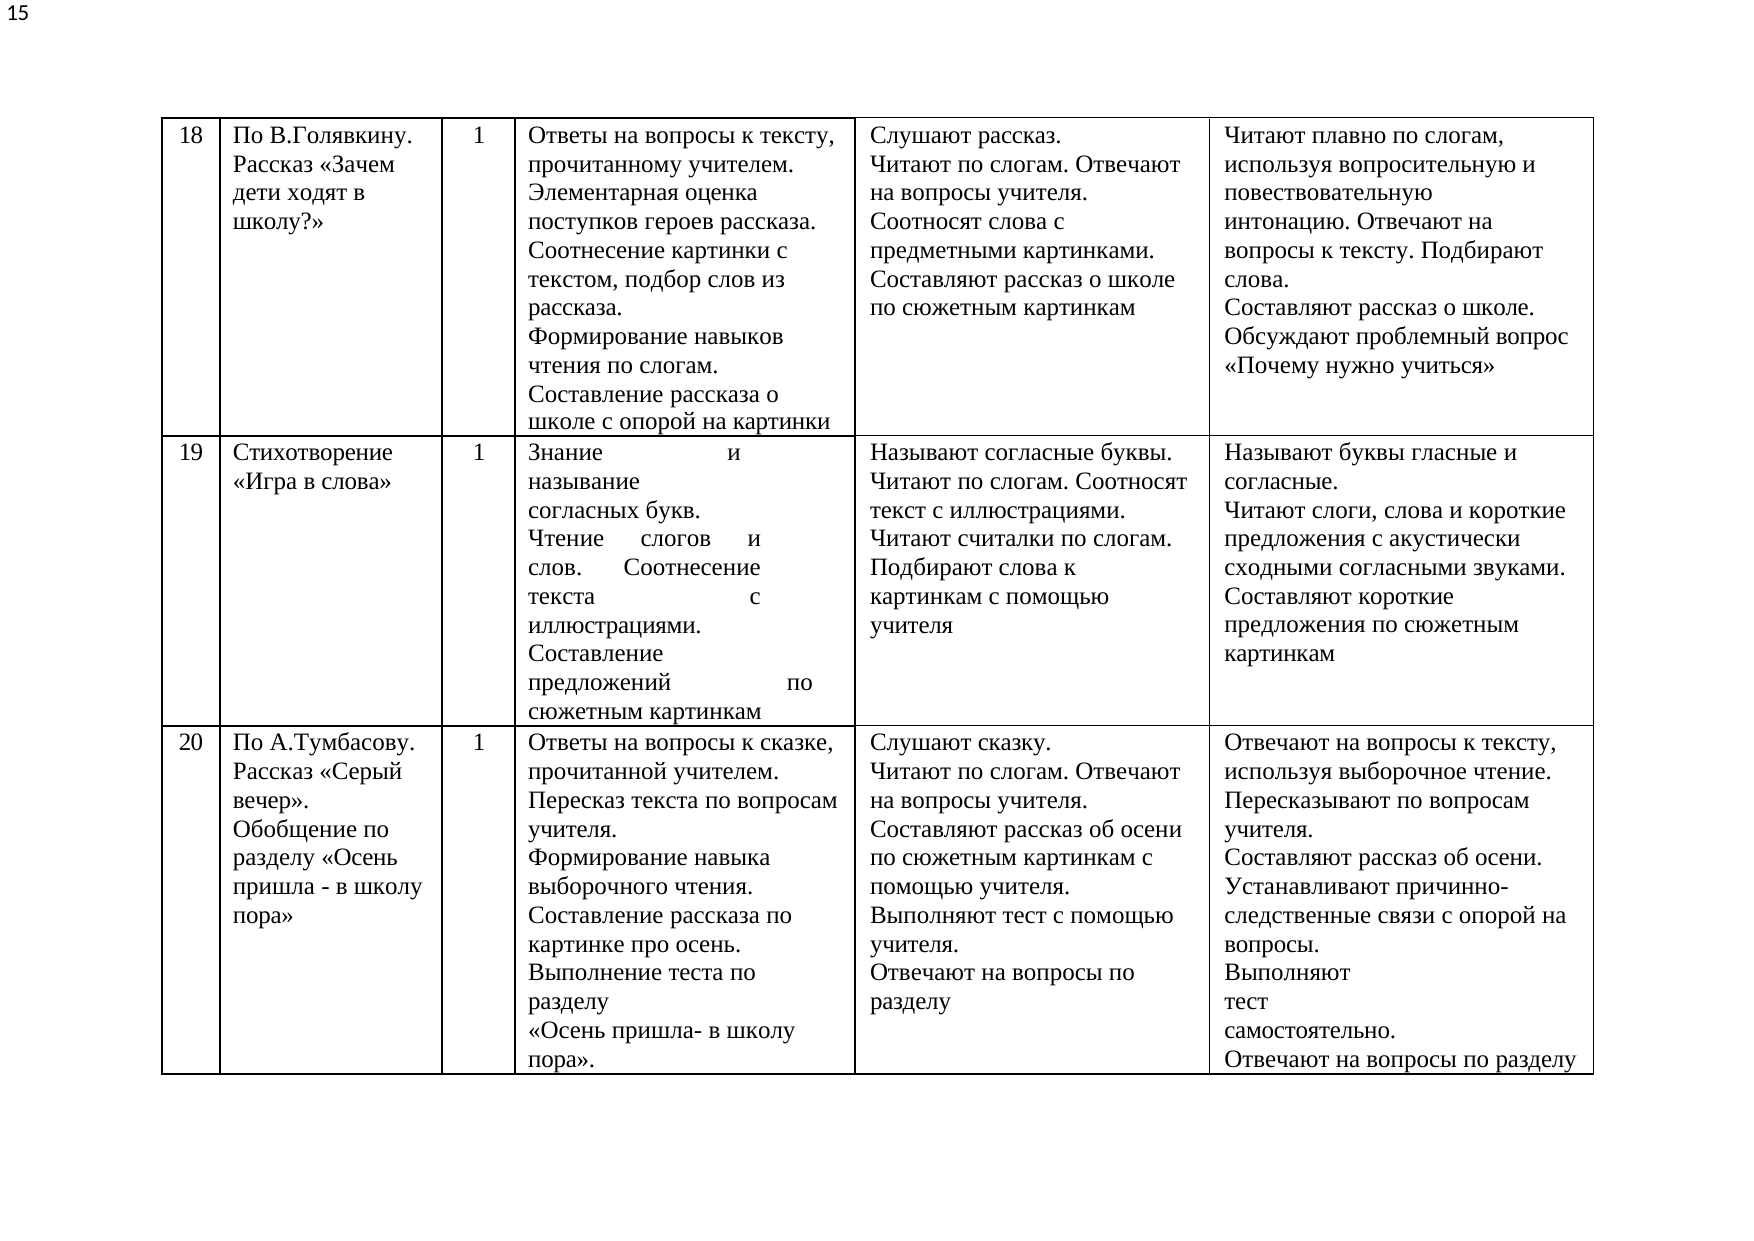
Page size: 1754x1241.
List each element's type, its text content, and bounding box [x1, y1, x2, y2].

table_header Ответы на вопросы к тексту, прочитанному учителем. Элементарная оценка поступков героев рассказа. Соотнесение картинки с текстом, подбор слов из рассказа. Формирование навыков чтения по слогам. Составление рассказа о школе с опорой на картинки [516, 119, 854, 435]
table_header Слушают рассказ. Читают по слогам. Отвечают на вопросы учителя. Соотносят слова с предметными картинками. Составляют рассказ о школе по сюжетным картинкам [856, 118, 1210, 435]
table_header 1 [443, 119, 514, 435]
table_cell Ответы на вопросы к сказке, прочитанной учителем. Пересказ текста по вопросам учителя. Формирование навыка выборочного чтения. Составление рассказа по картинке про осень. Выполнение теста по разделу «Осень пришла- в школу пора». [516, 727, 854, 1072]
table_cell Называют буквы гласные и согласные. Читают слоги, слова и короткие предложения с акустически сходными согласными звуками. Составляют короткие предложения по сюжетным картинкам [1210, 436, 1593, 725]
table_cell 1 [443, 437, 514, 725]
table_cell 1 [443, 727, 514, 1072]
table_cell Знание и называние согласных букв. Чтение слогов и слов. Соотнесение текста с иллюстрациями. Составление предложений по сюжетным картинкам [516, 437, 854, 725]
table_cell 19 [163, 437, 219, 725]
table_cell Стихотворение «Игра в слова» [221, 437, 441, 725]
table_cell По А.Тумбасову. Рассказ «Серый вечер». Обобщение по разделу «Осень пришла - в школу пора» [221, 727, 441, 1072]
table_cell 20 [163, 727, 219, 1072]
table_cell Называют согласные буквы. Читают по слогам. Соотносят текст с иллюстрациями. Читают считалки по слогам. Подбирают слова к картинкам с помощью учителя [856, 436, 1209, 725]
table_header 18 [163, 119, 219, 435]
table_cell Слушают сказку. Читают по слогам. Отвечают на вопросы учителя. Составляют рассказ об осени по сюжетным картинкам с помощью учителя. Выполняют тест с помощью учителя. Отвечают на вопросы по разделу [856, 726, 1209, 1072]
table_cell Отвечают на вопросы к тексту, используя выборочное чтение. Пересказывают по вопросам учителя. Составляют рассказ об осени. Устанавливают причинно- следственные связи с опорой на вопросы. Выполняют тест самостоятельно. Отвечают на вопросы по разделу [1210, 726, 1593, 1072]
table_header Читают плавно по слогам, используя вопросительную и повествовательную интонацию. Отвечают на вопросы к тексту. Подбирают слова. Составляют рассказ о школе. Обсуждают проблемный вопрос «Почему нужно учиться» [1210, 118, 1593, 435]
table_header По В.Голявкину. Рассказ «Зачем дети ходят в школу?» [221, 119, 441, 435]
